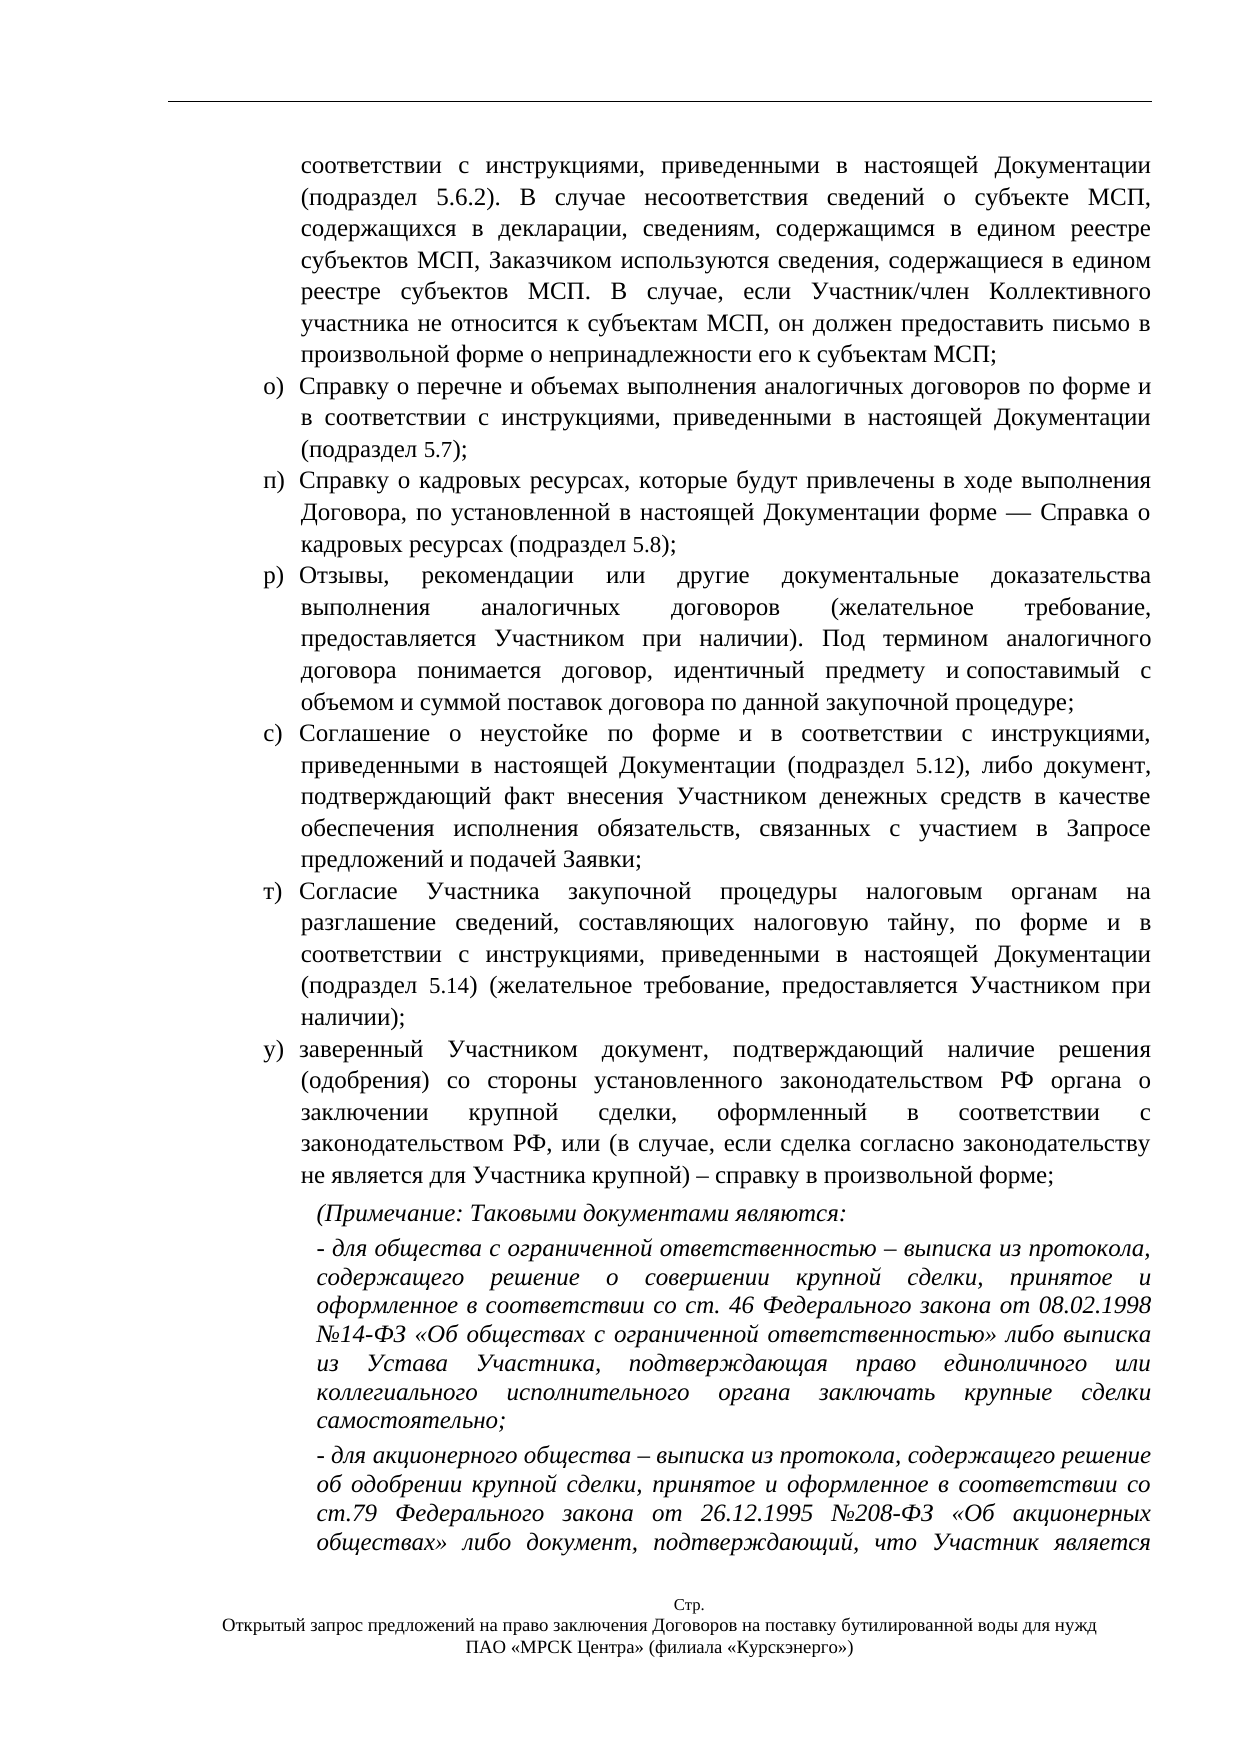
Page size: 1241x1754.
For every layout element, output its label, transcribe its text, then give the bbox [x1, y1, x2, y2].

list Соглашение о неустойке по форме и в соответствии с инструкциями, приведенными в настоящей Документации (подраздел 5.12), либо документ, подтверждающий факт внесения Участником денежных средств в качестве обеспечения исполнения обязательств, связанных с участием в Запросе предложений и подачей Заявки; [263, 718, 1152, 873]
list Согласие Участника закупочной процедуры налоговым органам на разглашение сведений, составляющих налоговую тайну, по форме и в соответствии с инструкциями, приведенными в настоящей Документации (подраздел 5.14) (желательное требование, предоставляется Участником при наличии); [263, 876, 1152, 1031]
list Справку о кадровых ресурсах, которые будут привлечены в ходе выполнения Договора, по установленной в настоящей Документации форме — Справка о кадровых ресурсах (подраздел 5.8); [263, 466, 1152, 557]
list заверенный Участником документ, подтверждающий наличие решения (одобрения) со стороны установленного законодательством РФ органа о заключении крупной сделки, оформленный в соответствии с законодательством РФ, или (в случае, если сделка согласно законодательству не является для Участника крупной) – справку в произвольной форме; [263, 1034, 1152, 1189]
list (Примечание: Таковыми документами являются: [316, 1198, 1152, 1227]
list Справку о перечне и объемах выполнения аналогичных договоров по форме и в соответствии с инструкциями, приведенными в настоящей Документации (подраздел 5.7); [263, 371, 1152, 463]
list Отзывы, рекомендации или другие документальные доказательства выполнения аналогичных договоров (желательное требование, предоставляется Участником при наличии). Под термином аналогичного договора понимается договор, идентичный предмету и сопоставимый с объемом и суммой поставок договора по данной закупочной процедуре; [263, 560, 1152, 715]
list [316, 1440, 1152, 1555]
list - для общества с ограниченной ответственностью – выписка из протокола, содержащего решение о совершении крупной сделки, принятое и оформленное в соответствии со ст. 46 Федерального закона от 08.02.1998 №14-ФЗ «Об обществах с ограниченной ответственностью» либо выписка из Устава Участника, подтверждающая право единоличного или коллегиального исполнительного органа заключать крупные сделки самостоятельно; [316, 1233, 1152, 1434]
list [263, 150, 1152, 368]
